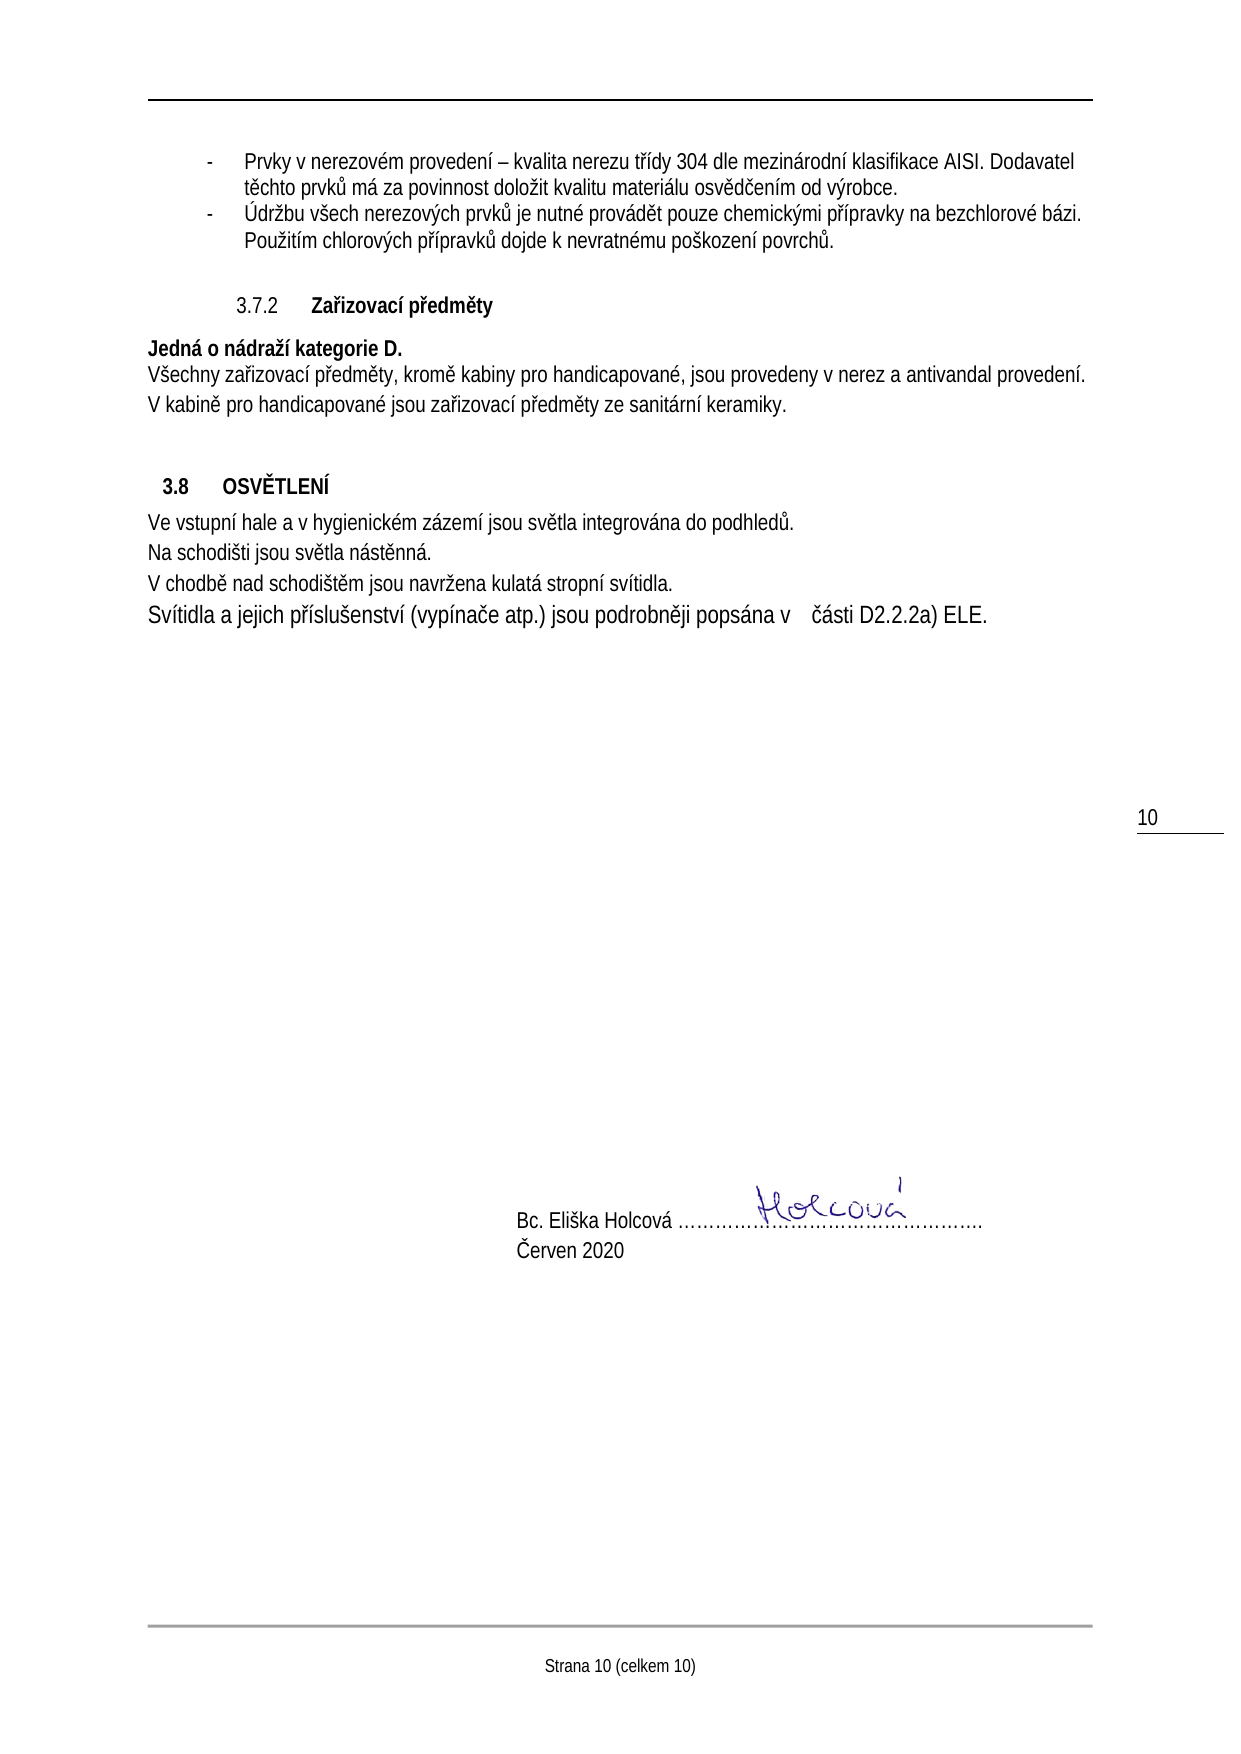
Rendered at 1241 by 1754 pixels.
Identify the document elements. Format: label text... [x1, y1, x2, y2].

text Červen 2020 [148, 1237, 1093, 1263]
text V chodbě nad schodištěm jsou navržena kulatá stropní svítidla. [148, 569, 1093, 596]
picture [749, 1159, 911, 1251]
text Ve vstupní hale a v hygienickém zázemí jsou světla integrována do podhledů. [148, 509, 1093, 536]
text Jedná o nádraží kategorie D. [148, 334, 1093, 361]
text Na schodišti jsou světla nástěnná. [148, 539, 1093, 566]
text Bc. Eliška Holcová …………………………………………. [911, 1207, 1093, 1233]
list Prvky v nerezovém provedení – kvalita nerezu třídy 304 dle mezinárodní klasifikace AISI. Dodavatel těchto prvků má za povinnost doložit kvalitu materiálu osvědčením od výrobce. [207, 148, 1093, 200]
list Údržbu všech nerezových prvků je nutné provádět pouze chemickými přípravky na bezchlorové bázi. Použitím chlorových přípravků dojde k nevratnému poškození povrchů. [207, 200, 1093, 253]
text Všechny zařizovací předměty, kromě kabiny pro handicapované, jsou provedeny v nerez a antivandal provedení. V kabině pro handicapované jsou zařizovací předměty ze sanitární keramiky. [148, 361, 1093, 417]
text Svítidla a jejich příslušenství (vypínače atp.) jsou podrobněji popsána v části D2.2.2a) ELE. [148, 600, 1093, 628]
subtitle Zařizovací předměty [236, 292, 1093, 318]
subtitle OSVĚTLENÍ [162, 473, 1093, 499]
text Bc. Eliška Holcová …………………………………………. [443, 1207, 749, 1233]
